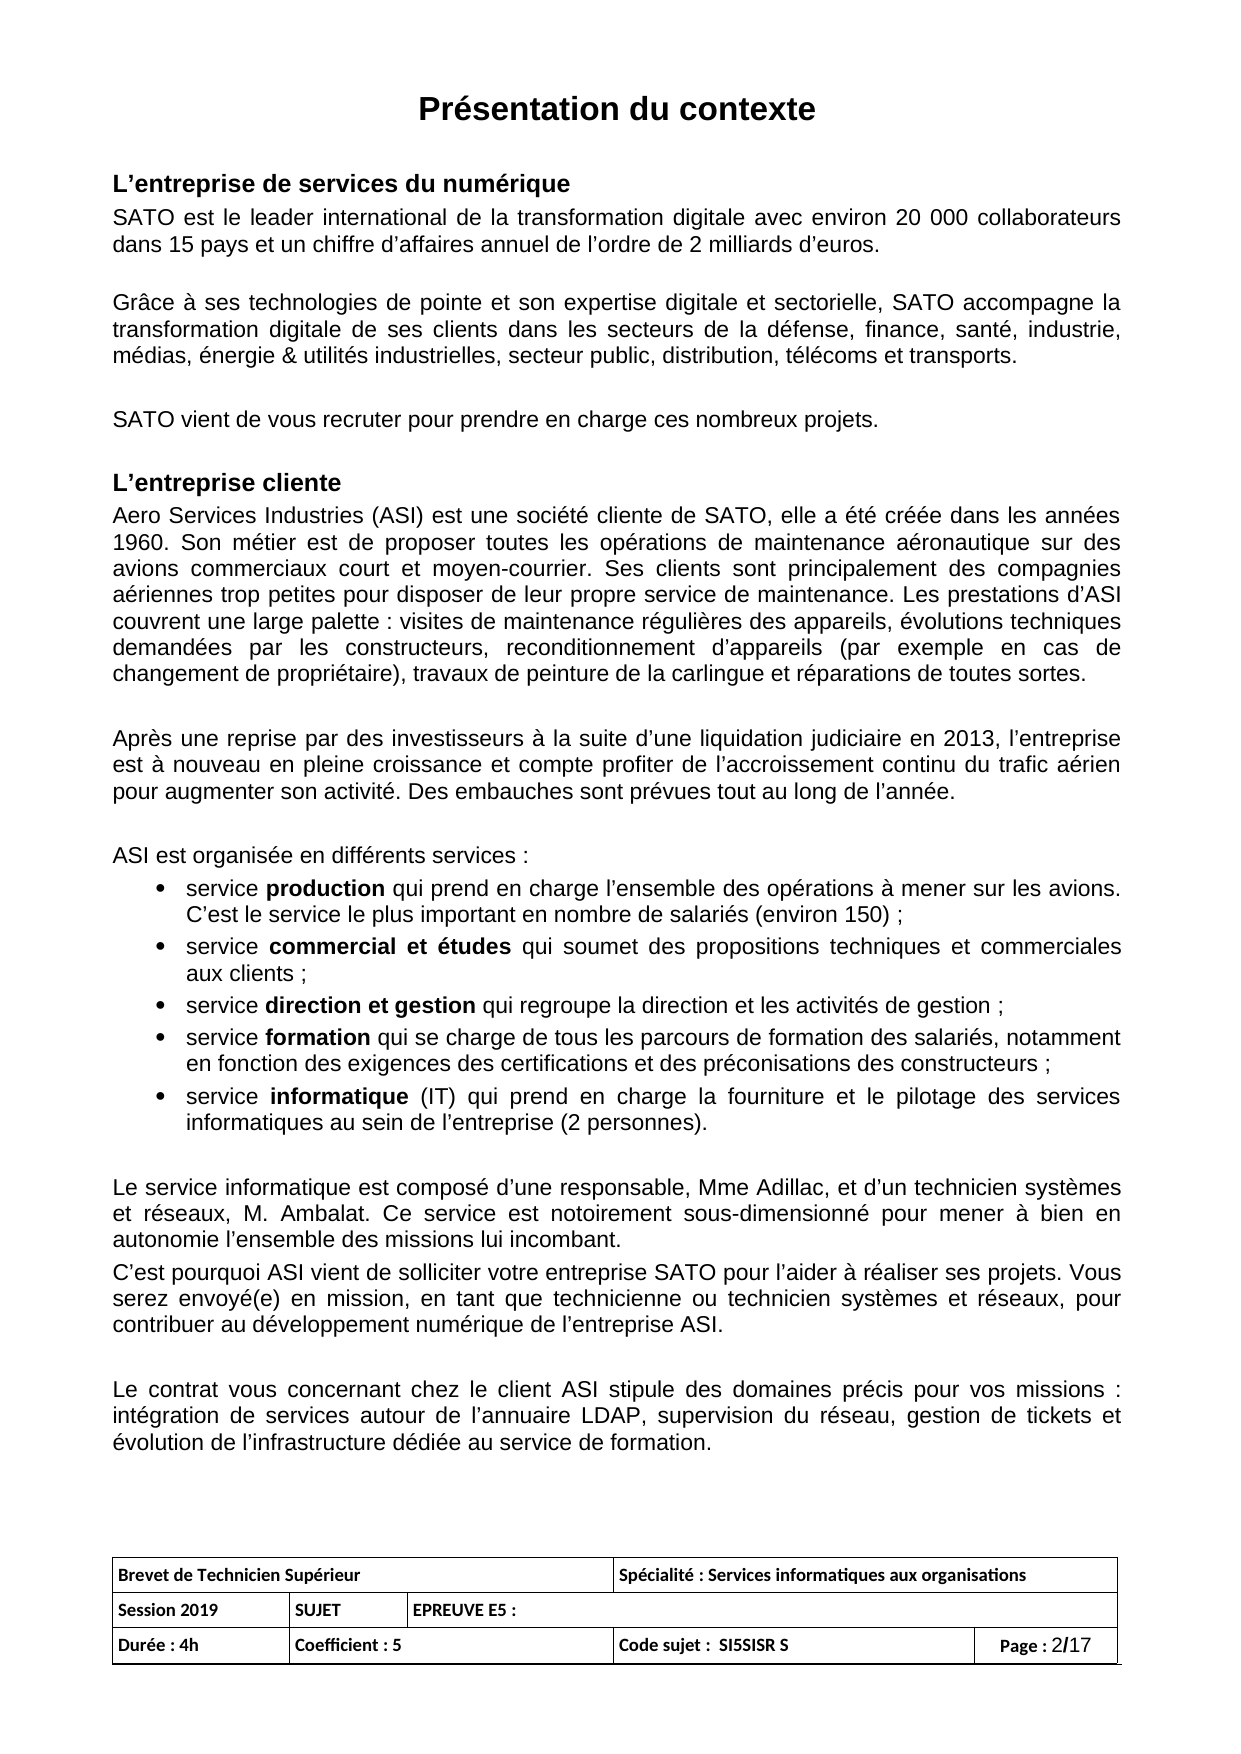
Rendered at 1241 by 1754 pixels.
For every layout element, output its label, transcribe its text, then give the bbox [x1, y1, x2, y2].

text Aero Services Industries (ASI) est une société cliente de SATO, elle a été créée dans les années 1960. Son métier est de proposer toutes les opérations de maintenance aéronautique sur des avions commerciaux court et moyen-courrier. Ses clients sont principalement des compagnies aériennes trop petites pour disposer de leur propre service de maintenance. Les prestations d’ASI couvrent une large palette : visites de maintenance régulières des appareils, évolutions techniques demandées par les constructeurs, reconditionnement d’appareils (par exemple en cas de changement de propriétaire), travaux de peinture de la carlingue et réparations de toutes sortes. [112, 502, 1122, 687]
text C’est pourquoi ASI vient de solliciter votre entreprise SATO pour l’aider à réaliser ses projets. Vous serez envoyé(e) en mission, en tant que technicienne ou technicien systèmes et réseaux, pour contribuer au développement numérique de l’entreprise ASI. [112, 1259, 1122, 1338]
text Après une reprise par des investisseurs à la suite d’une liquidation judiciaire en 2013, l’entreprise est à nouveau en pleine croissance et compte profiter de l’accroissement continu du trafic aérien pour augmenter son activité. Des embauches sont prévues tout au long de l’année. [112, 725, 1122, 804]
text SATO vient de vous recruter pour prendre en charge ces nombreux projets. [112, 406, 1122, 433]
list service commercial et études qui soumet des propositions techniques et commerciales aux clients ; [156, 933, 1122, 986]
text SATO est le leader international de la transformation digitale avec environ 20 000 collaborateurs dans 15 pays et un chiffre d’affaires annuel de l’ordre de 2 milliards d’euros. [112, 204, 1122, 257]
list service production qui prend en charge l’ensemble des opérations à mener sur les avions. C’est le service le plus important en nombre de salariés (environ 150) ; [156, 874, 1122, 927]
list service direction et gestion qui regroupe la direction et les activités de gestion ; [156, 992, 1122, 1018]
text Le service informatique est composé d’une responsable, Mme Adillac, et d’un technicien systèmes et réseaux, M. Ambalat. Ce service est notoirement sous-dimensionné pour mener à bien en autonomie l’ensemble des missions lui incombant. [112, 1174, 1122, 1253]
subtitle Présentation du contexte [112, 88, 1122, 127]
text Grâce à ses technologies de pointe et son expertise digitale et sectorielle, SATO accompagne la transformation digitale de ses clients dans les secteurs de la défense, finance, santé, industrie, médias, énergie & utilités industrielles, secteur public, distribution, télécoms et transports. [112, 263, 1122, 368]
text ASI est organisée en différents services : [112, 842, 1122, 868]
text Le contrat vous concernant chez le client ASI stipule des domaines précis pour vos missions : intégration de services autour de l’annuaire LDAP, supervision du réseau, gestion de tickets et évolution de l’infrastructure dédiée au service de formation. [112, 1376, 1122, 1455]
list service informatique (IT) qui prend en charge la fourniture et le pilotage des services informatiques au sein de l’entreprise (2 personnes). [156, 1083, 1122, 1135]
text L’entreprise de services du numérique [112, 169, 1122, 198]
text L’entreprise cliente [112, 439, 1122, 496]
list service formation qui se charge de tous les parcours de formation des salariés, notamment en fonction des exigences des certifications et des préconisations des constructeurs ; [156, 1024, 1122, 1077]
